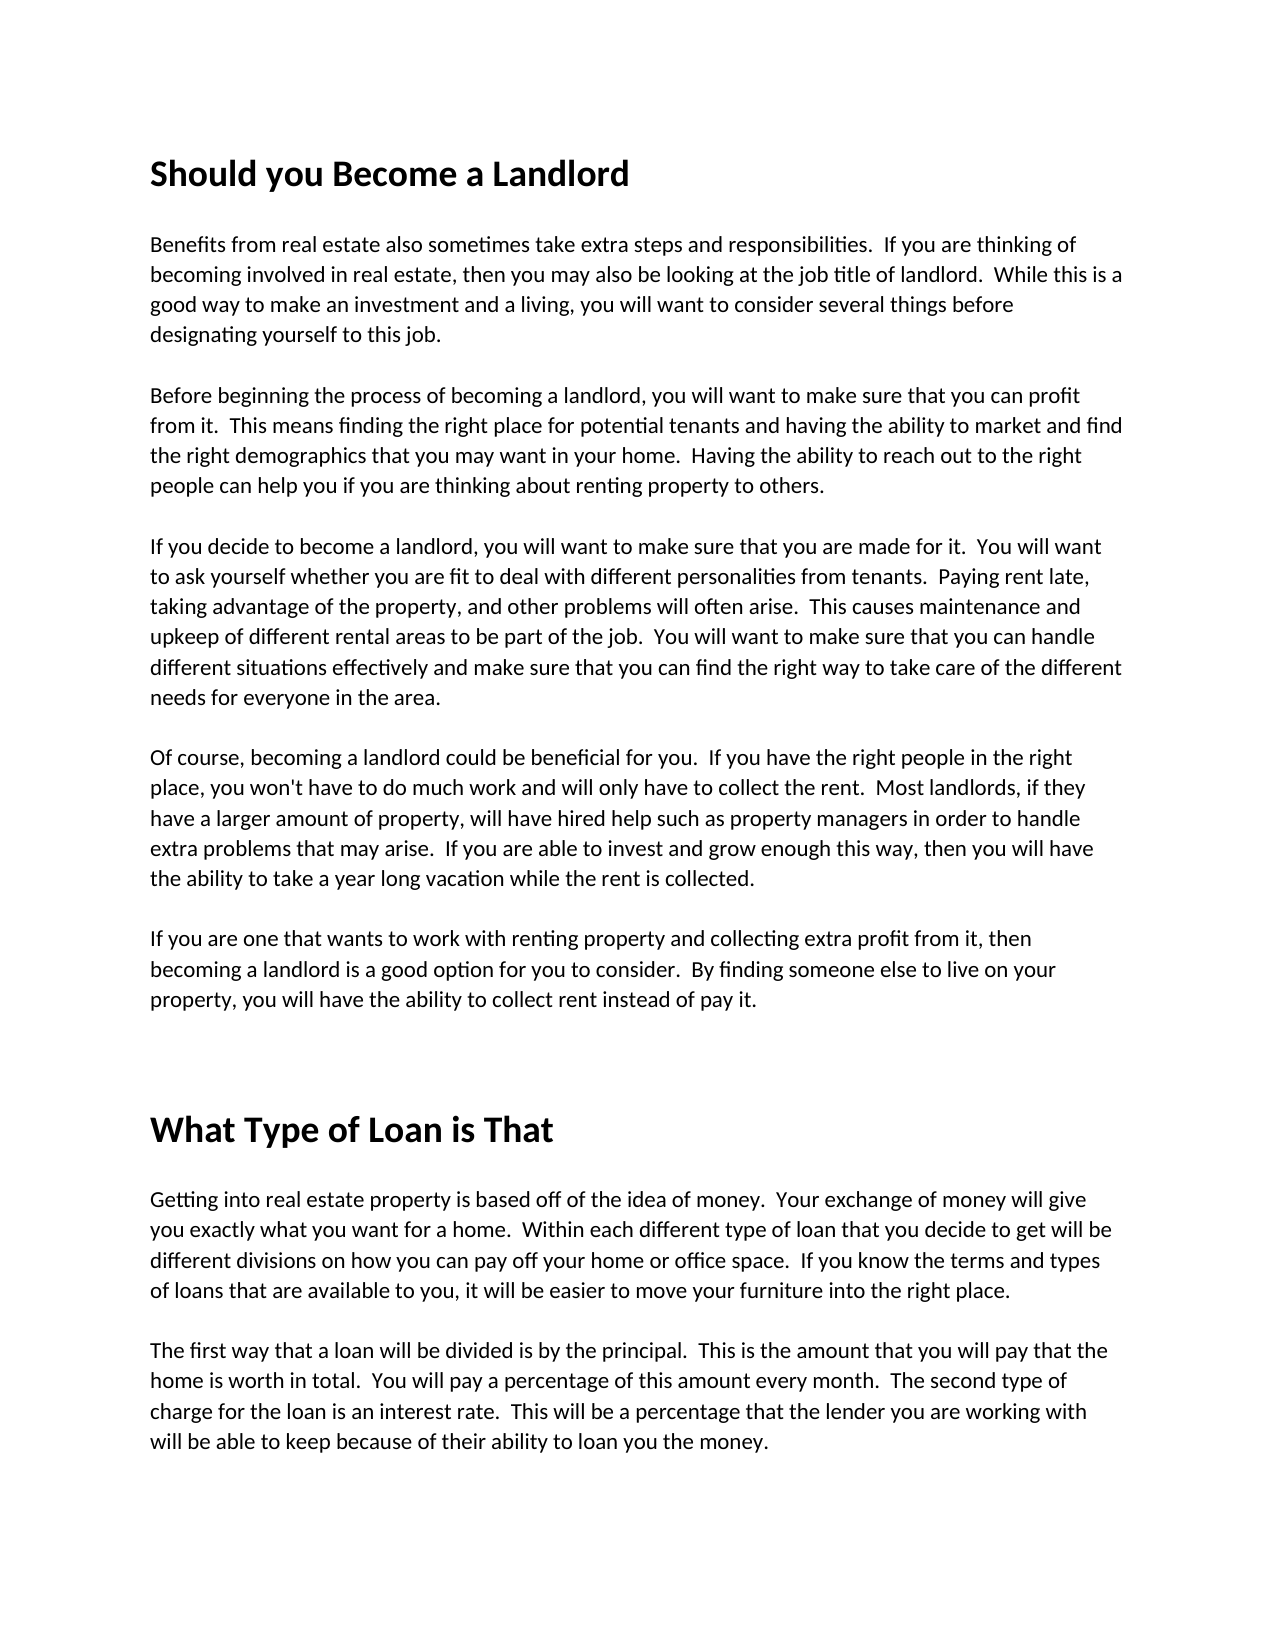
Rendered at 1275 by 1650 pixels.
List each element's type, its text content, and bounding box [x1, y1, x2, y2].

text What Type of Loan is That [150, 1106, 1125, 1152]
text The first way that a loan will be divided is by the principal. This is the amount that you will pay that the home is worth in total. You will pay a percentage of this amount every month. The second type of charge for the loan is an interest rate. This will be a percentage that the lender you are working with will be able to keep because of their ability to loan you the money. [150, 1336, 1125, 1455]
text Should you Become a Landlord [150, 150, 1125, 196]
text If you decide to become a landlord, you will want to make sure that you are made for it. You will want to ask yourself whether you are fit to deal with different personalities from tenants. Paying rent late, taking advantage of the property, and other problems will often arise. This causes maintenance and upkeep of different rental areas to be part of the job. You will want to make sure that you can handle different situations effectively and make sure that you can find the right way to take care of the different needs for everyone in the area. [150, 532, 1125, 711]
text If you are one that wants to work with renting property and collecting extra profit from it, then becoming a landlord is a good option for you to consider. By finding someone else to live on your property, you will have the ability to collect rent instead of pay it. [150, 924, 1125, 1013]
text Before beginning the process of becoming a landlord, you will want to make sure that you can profit from it. This means finding the right place for potential tenants and having the ability to market and find the right demographics that you may want in your home. Having the ability to reach out to the right people can help you if you are thinking about renting property to others. [150, 381, 1125, 499]
text Getting into real estate property is based off of the idea of money. Your exchange of money will give you exactly what you want for a home. Within each different type of loan that you decide to get will be different divisions on how you can pay off your home or office space. If you know the terms and types of loans that are available to you, it will be easier to move your furniture into the right place. [150, 1185, 1125, 1304]
text Of course, becoming a landlord could be beneficial for you. If you have the right people in the right place, you won't have to do much work and will only have to collect the rent. Most landlords, if they have a larger amount of property, will have hired help such as property managers in order to handle extra problems that may arise. If you are able to invest and grow enough this way, then you will have the ability to take a year long vacation while the rent is collected. [150, 743, 1125, 892]
text Benefits from real estate also sometimes take extra steps and responsibilities. If you are thinking of becoming involved in real estate, then you may also be looking at the job title of landlord. While this is a good way to make an investment and a living, you will want to consider several things before designating yourself to this job. [150, 230, 1125, 348]
